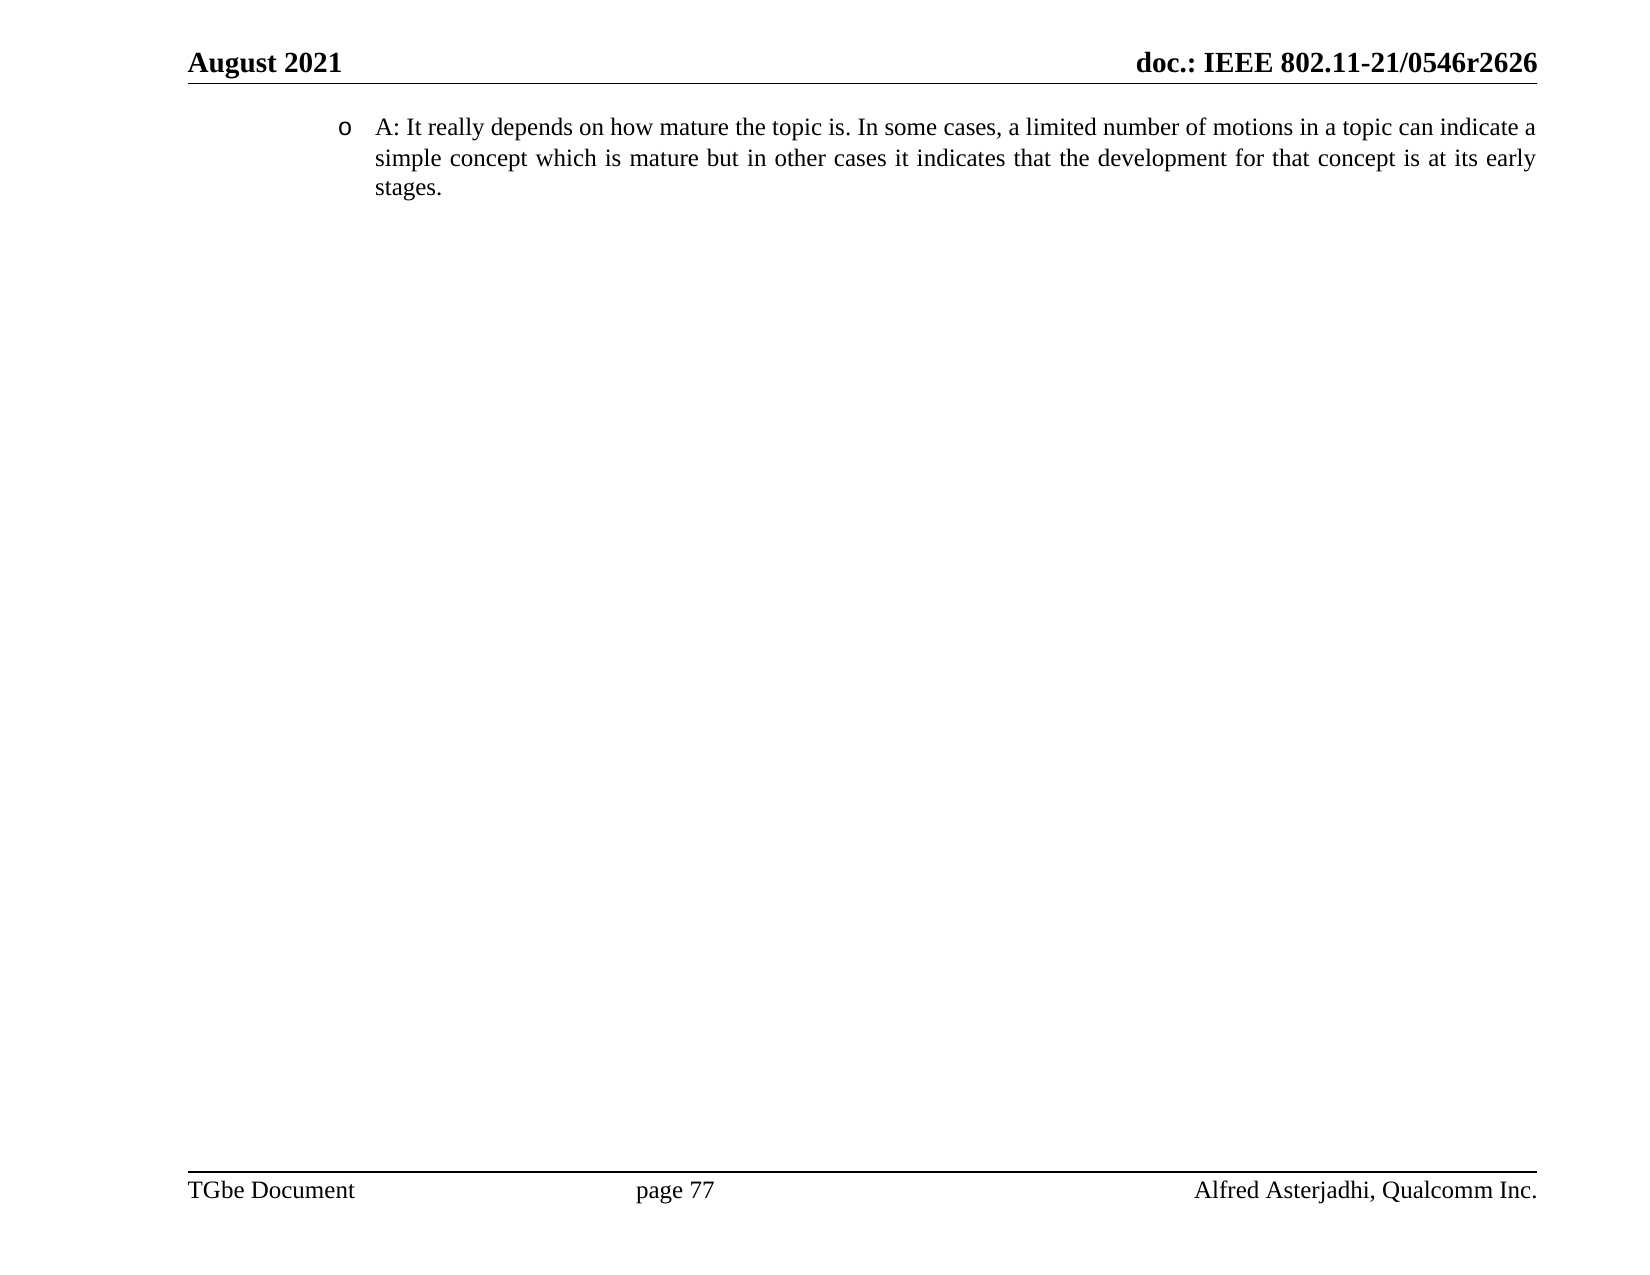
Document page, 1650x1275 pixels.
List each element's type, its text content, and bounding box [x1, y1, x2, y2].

list A: It really depends on how mature the topic is. In some cases, a limited number of motions in a topic can indicate a simple concept which is mature but in other cases it indicates that the development for that concept is at its early stages. [337, 112, 1537, 201]
